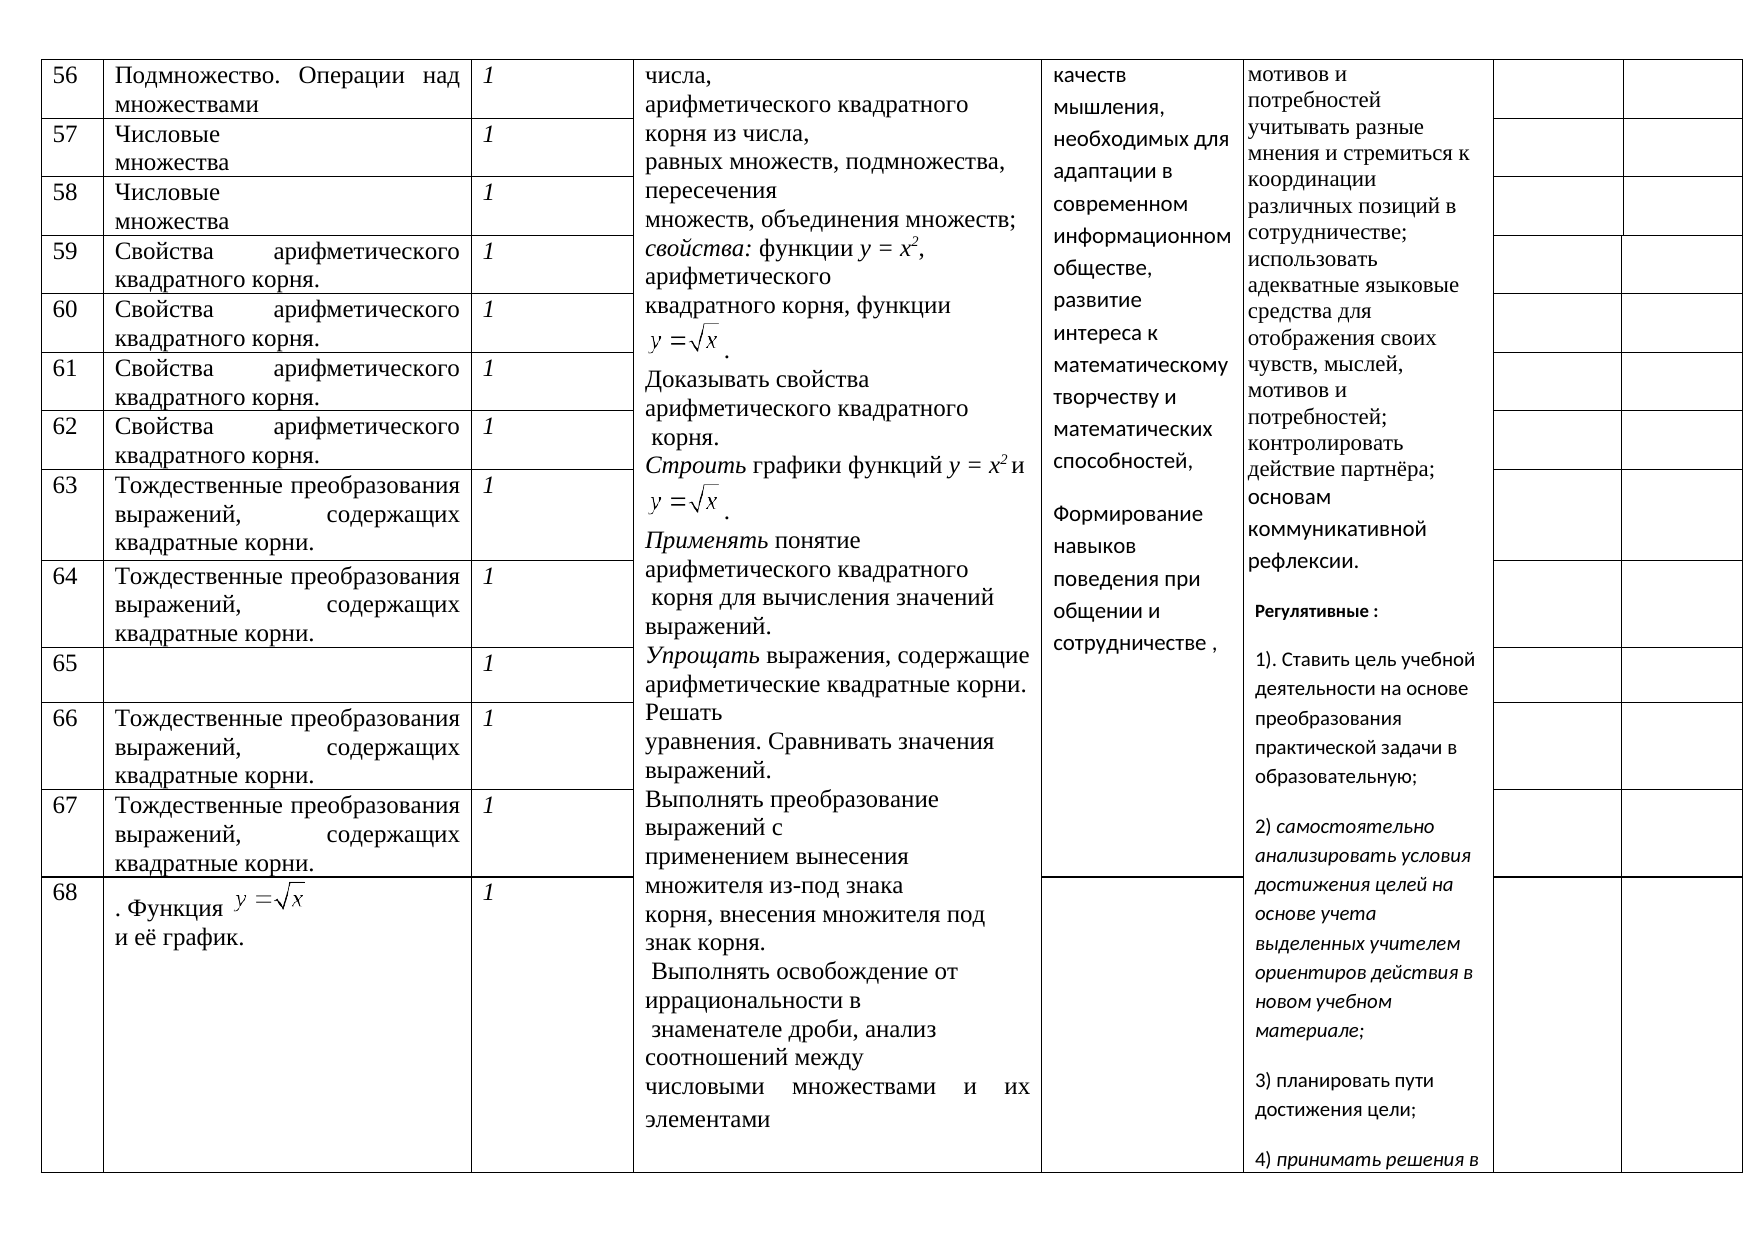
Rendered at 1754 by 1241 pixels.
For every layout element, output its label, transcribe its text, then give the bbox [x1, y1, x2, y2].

table_cell Тождественные преобразования выражений, содержащих квадратные корни. [104, 790, 471, 876]
table_cell [1622, 294, 1742, 352]
table_cell [104, 648, 471, 702]
table_cell 57 [42, 119, 103, 176]
table_cell 59 [42, 236, 103, 293]
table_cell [104, 60, 471, 118]
table_cell 1 [472, 60, 633, 118]
table_cell 1 [472, 790, 633, 876]
table_cell Тождественные преобразования выражений, содержащих квадратные корни. [104, 703, 471, 789]
table_cell 66 [42, 703, 103, 789]
table_cell 1 [472, 703, 633, 789]
table_cell 65 [42, 648, 103, 702]
table_cell Свойства арифметического квадратного корня. [104, 236, 471, 293]
table_cell [1494, 119, 1623, 176]
table_cell [1494, 703, 1621, 789]
table_cell [1622, 703, 1742, 789]
table_cell [1494, 648, 1621, 702]
table_cell 1 [472, 294, 633, 352]
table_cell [104, 878, 471, 1172]
table_cell [1494, 177, 1623, 235]
table_cell [1494, 60, 1623, 118]
table_cell Тождественные преобразования выражений, содержащих квадратные корни. [104, 561, 471, 647]
table_cell [1622, 411, 1742, 469]
table_cell 1 [472, 411, 633, 469]
table_cell [1494, 470, 1621, 560]
table_cell [1624, 177, 1742, 235]
table_cell 61 [42, 353, 103, 410]
table_cell Свойства арифметического квадратного корня. [104, 353, 471, 410]
table_cell 1 [472, 878, 633, 1172]
table_cell 56 [42, 60, 103, 118]
table_cell 68 [42, 878, 103, 1172]
table_cell [1622, 790, 1742, 876]
table_cell 64 [42, 561, 103, 647]
table_cell Тождественные преобразования выражений, содержащих квадратные корни. [104, 470, 471, 560]
table_cell 1 [472, 648, 633, 702]
table_cell 1 [472, 236, 633, 293]
table_cell [1624, 119, 1742, 176]
table_cell [1494, 790, 1621, 876]
table_cell 1 [472, 353, 633, 410]
table_cell 62 [42, 411, 103, 469]
table_cell 60 [42, 294, 103, 352]
table_cell [1622, 353, 1742, 410]
table_cell Числовые множества [104, 119, 471, 176]
table_cell Свойства арифметического квадратного корня. [104, 294, 471, 352]
table_cell 58 [42, 177, 103, 235]
table_cell [1622, 648, 1742, 702]
table_cell [1624, 60, 1742, 118]
table_cell Числовые множества [104, 177, 471, 235]
table_cell [1622, 470, 1742, 560]
table_cell [1494, 411, 1621, 469]
table_cell [1494, 561, 1621, 647]
table_cell [1494, 294, 1621, 352]
table_cell [1494, 236, 1621, 293]
table_cell 1 [472, 561, 633, 647]
table_cell Свойства арифметического квадратного корня. [104, 411, 471, 469]
table_cell 1 [472, 119, 633, 176]
table_cell [1494, 878, 1621, 1172]
table_cell 67 [42, 790, 103, 876]
table_cell 1 [472, 177, 633, 235]
table_cell 63 [42, 470, 103, 560]
table_cell 1 [472, 470, 633, 560]
table_cell [1622, 561, 1742, 647]
table_cell [1494, 353, 1621, 410]
table_cell [1622, 878, 1742, 1172]
table_cell [1042, 878, 1243, 1172]
table_cell [1622, 236, 1742, 293]
